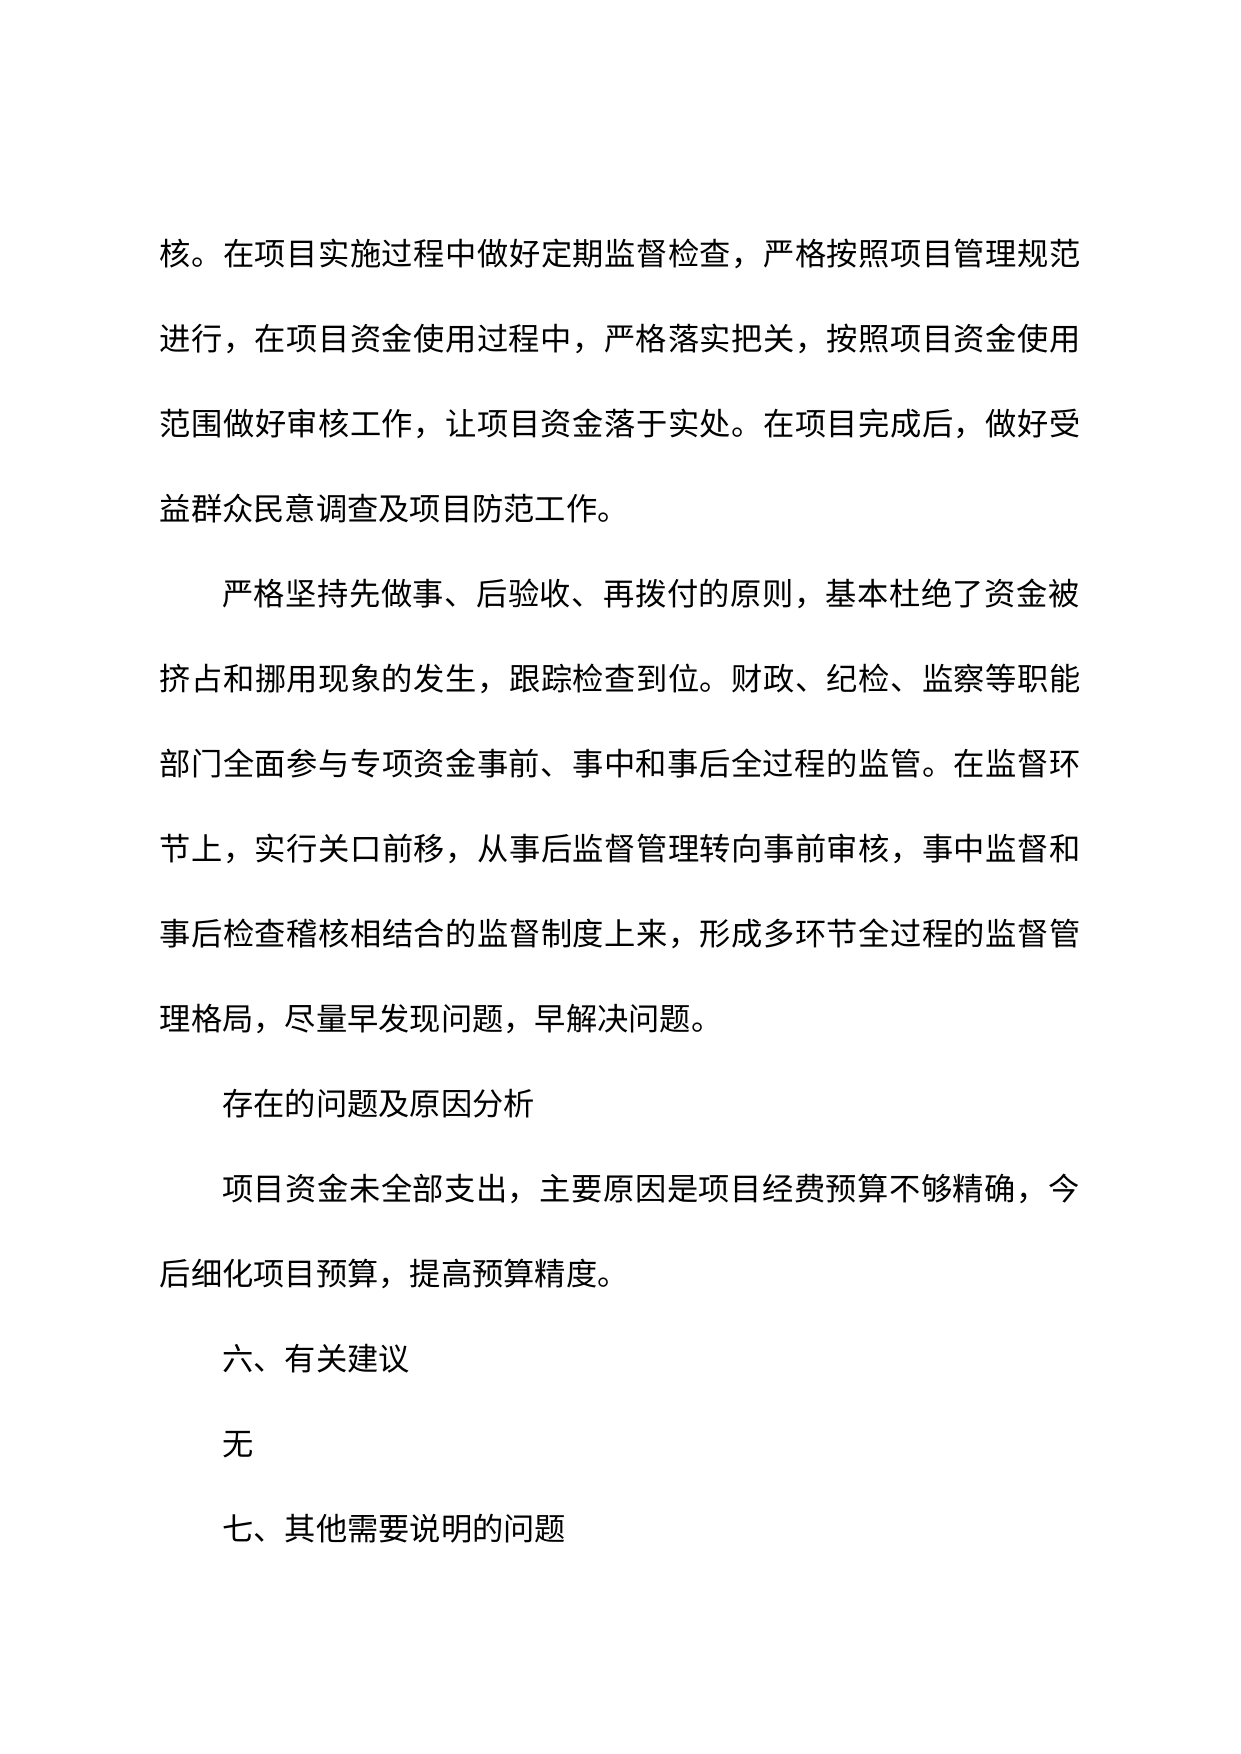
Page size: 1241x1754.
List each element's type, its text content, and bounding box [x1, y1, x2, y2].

text 严格坚持先做事、后验收、再拨付的原则，基本杜绝了资金被挤占和挪用现象的发生，跟踪检查到位。财政、纪检、监察等职能部门全面参与专项资金事前、事中和事后全过程的监管。在监督环节上，实行关口前移，从事后监督管理转向事前审核，事中监督和事后检查稽核相结合的监督制度上来，形成多环节全过程的监督管理格局，尽量早发现问题，早解决问题。 [159, 549, 1081, 1059]
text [159, 209, 1081, 549]
text 项目资金未全部支出，主要原因是项目经费预算不够精确，今后细化项目预算，提高预算精度。 [159, 1144, 1081, 1314]
list 其他需要说明的问题 [159, 1484, 1081, 1569]
text 六、有关建议 [159, 1314, 1081, 1399]
text 存在的问题及原因分析 [159, 1059, 1081, 1144]
text 无 [159, 1399, 1081, 1484]
